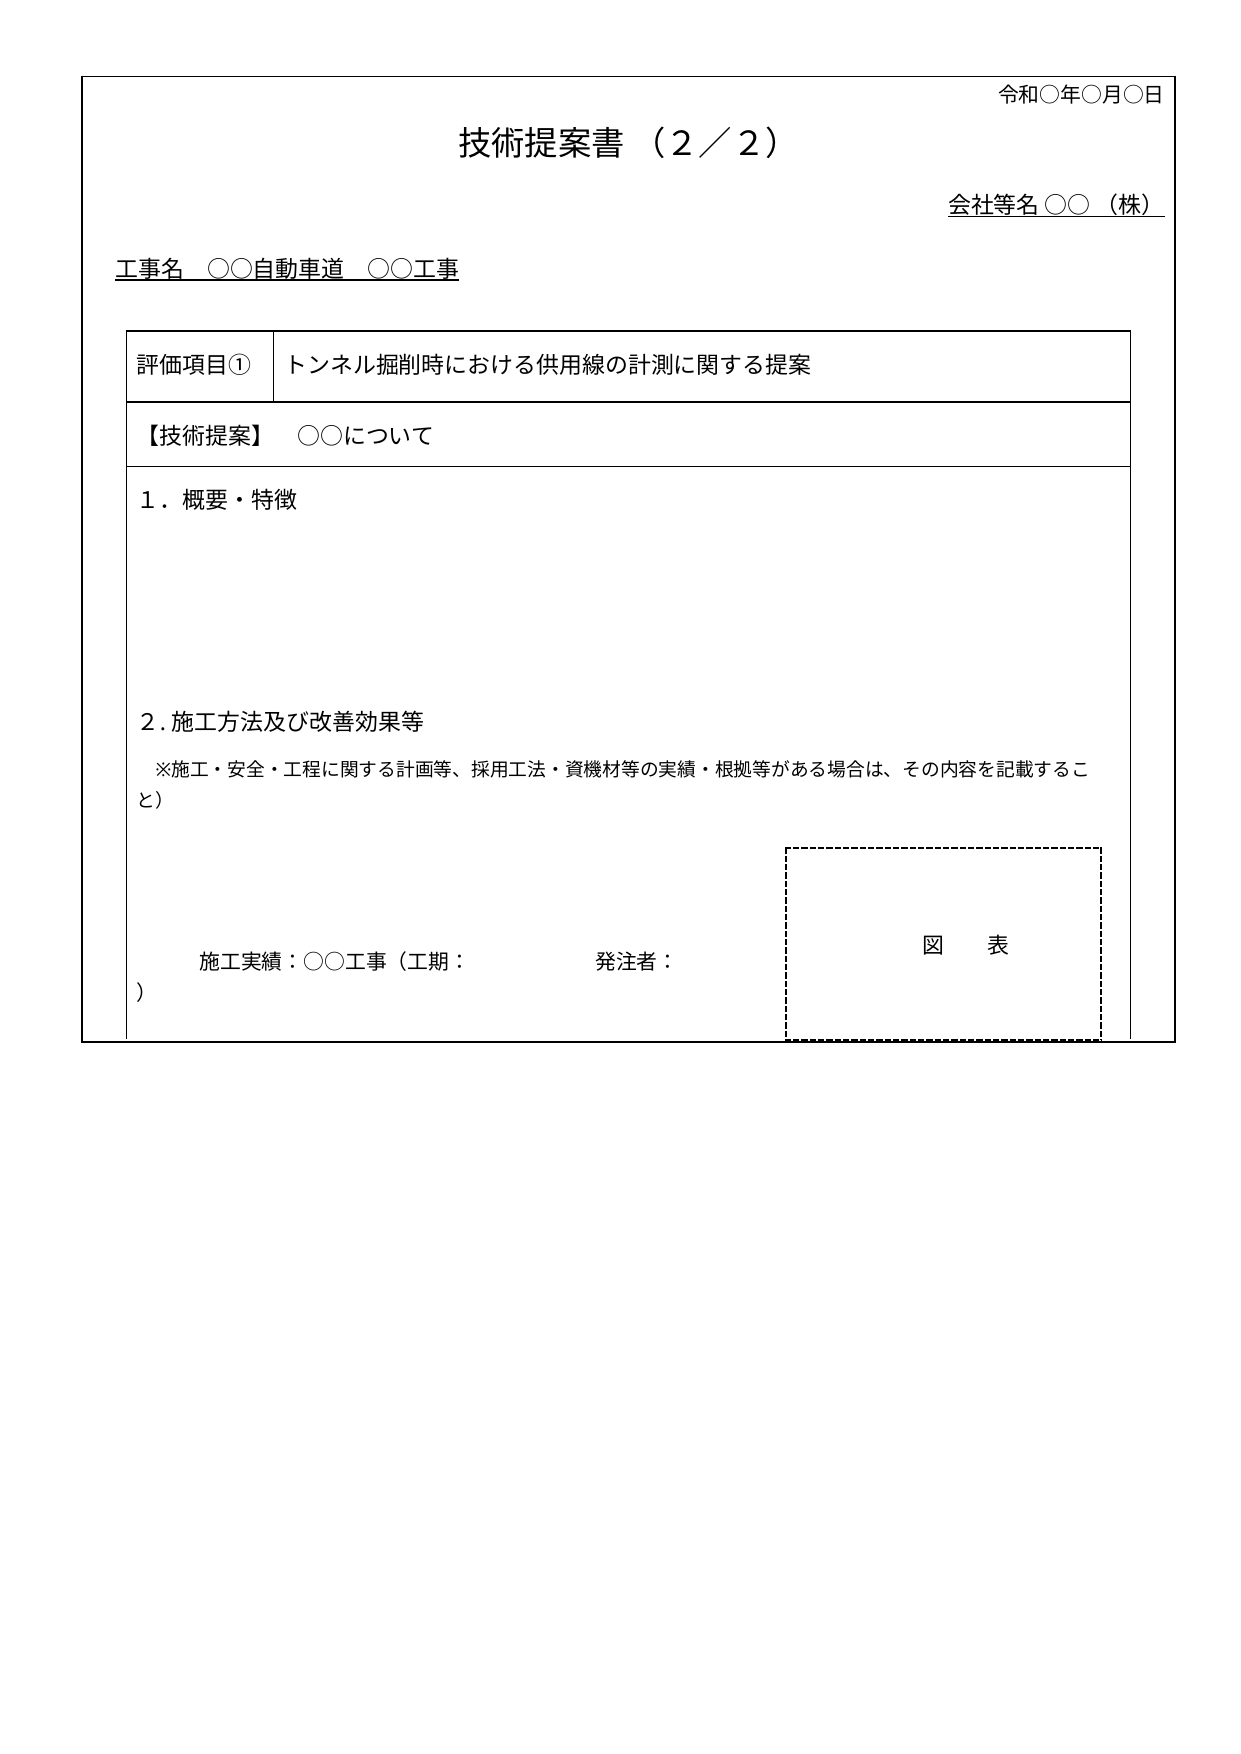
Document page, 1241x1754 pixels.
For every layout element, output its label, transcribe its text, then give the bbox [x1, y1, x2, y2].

table_header 令和○年○月○日 技術提案書 （２／２） 会社等名 ○○ （株） 工事名 ○○自動車道 ○○工事 [83, 77, 1174, 1041]
